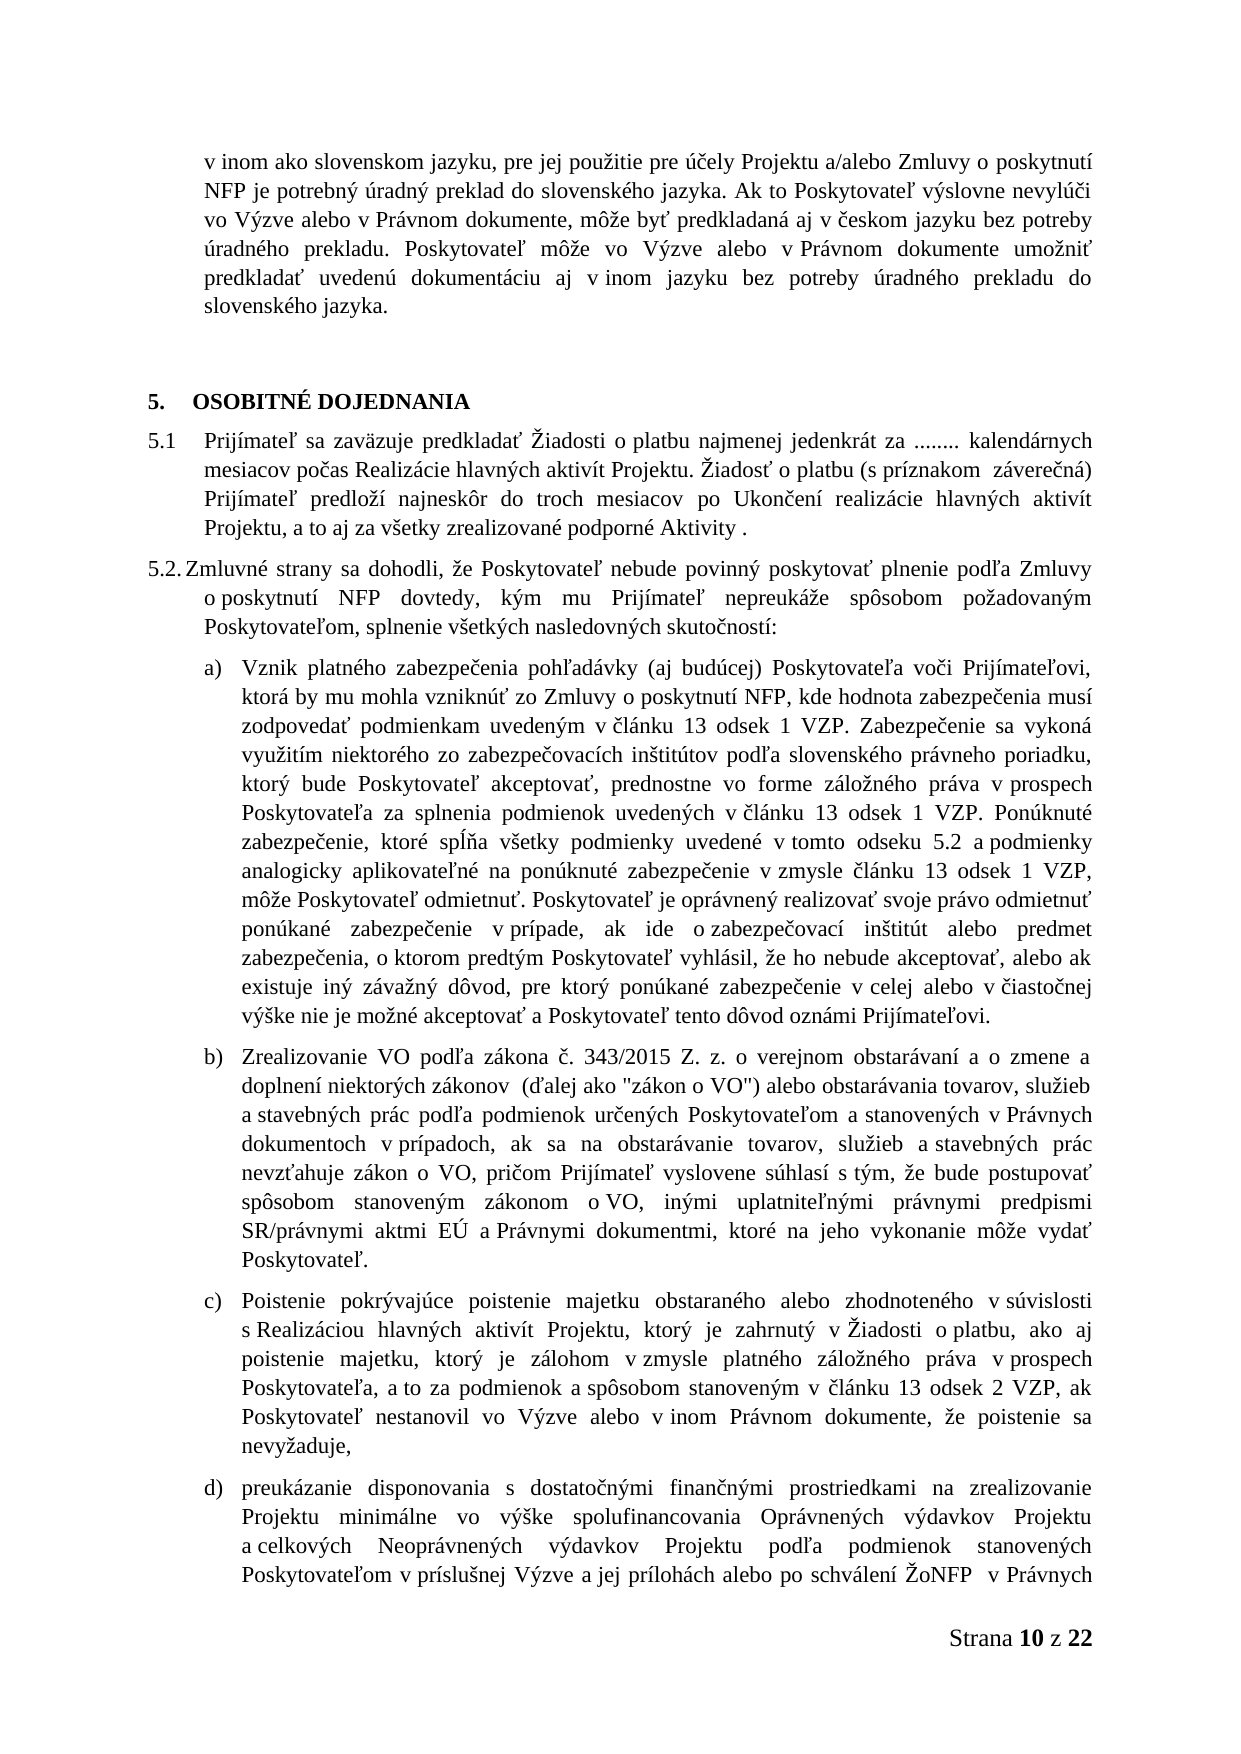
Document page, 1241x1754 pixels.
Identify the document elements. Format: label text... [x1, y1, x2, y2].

text 5.1 Prijímateľ sa zaväzuje predkladať Žiadosti o platbu najmenej jedenkrát za ........ kalendárnych mesiacov počas Realizácie hlavných aktivít Projektu. Žiadosť o platbu (s príznakom záverečná) Prijímateľ predloží najneskôr do troch mesiacov po Ukončení realizácie hlavných aktivít Projektu, a to aj za všetky zrealizované podporné Aktivity . [148, 427, 1092, 540]
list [204, 1474, 1092, 1587]
subtitle OSOBITNÉ DOJEDNANIA [148, 388, 1092, 414]
list Vznik platného zabezpečenia pohľadávky (aj budúcej) Poskytovateľa voči Prijímateľovi, ktorá by mu mohla vzniknúť zo Zmluvy o poskytnutí NFP, kde hodnota zabezpečenia musí zodpovedať podmienkam uvedeným v článku 13 odsek 1 VZP. Zabezpečenie sa vykoná využitím niektorého zo zabezpečovacích inštitútov podľa slovenského právneho poriadku, ktorý bude Poskytovateľ akceptovať, prednostne vo forme záložného práva v prospech Poskytovateľa za splnenia podmienok uvedených v článku 13 odsek 1 VZP. Ponúknuté zabezpečenie, ktoré spĺňa všetky podmienky uvedené v tomto odseku 5.2 a podmienky analogicky aplikovateľné na ponúknuté zabezpečenie v zmysle článku 13 odsek 1 VZP, môže Poskytovateľ odmietnuť. Poskytovateľ je oprávnený realizovať svoje právo odmietnuť ponúkané zabezpečenie v prípade, ak ide o zabezpečovací inštitút alebo predmet zabezpečenia, o ktorom predtým Poskytovateľ vyhlásil, že ho nebude akceptovať, alebo ak existuje iný závažný dôvod, pre ktorý ponúkané zabezpečenie v celej alebo v čiastočnej výške nie je možné akceptovať a Poskytovateľ tento dôvod oznámi Prijímateľovi. [204, 654, 1092, 1028]
list Poistenie pokrývajúce poistenie majetku obstaraného alebo zhodnoteného v súvislosti s Realizáciou hlavných aktivít Projektu, ktorý je zahrnutý v Žiadosti o platbu, ako aj poistenie majetku, ktorý je zálohom v zmysle platného záložného práva v prospech Poskytovateľa, a to za podmienok a spôsobom stanoveným v článku 13 odsek 2 VZP, ak Poskytovateľ nestanovil vo Výzve alebo v inom Právnom dokumente, že poistenie sa nevyžaduje, [204, 1288, 1092, 1459]
list Zmluvné strany sa dohodli, že Poskytovateľ nebude povinný poskytovať plnenie podľa Zmluvy o poskytnutí NFP dovtedy, kým mu Prijímateľ nepreukáže spôsobom požadovaným Poskytovateľom, splnenie všetkých nasledovných skutočností: [148, 555, 1092, 639]
list Zrealizovanie VO podľa zákona č. 343/2015 Z. z. o verejnom obstarávaní a o zmene a doplnení niektorých zákonov (ďalej ako "zákon o VO") alebo obstarávania tovarov, služieb a stavebných prác podľa podmienok určených Poskytovateľom a stanovených v Právnych dokumentoch v prípadoch, ak sa na obstarávanie tovarov, služieb a stavebných prác nevzťahuje zákon o VO, pričom Prijímateľ vyslovene súhlasí s tým, že bude postupovať spôsobom stanoveným zákonom o VO, inými uplatniteľnými právnymi predpismi SR/právnymi aktmi EÚ a Právnymi dokumentmi, ktoré na jeho vykonanie môže vydať Poskytovateľ. [204, 1043, 1092, 1272]
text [148, 148, 1092, 319]
